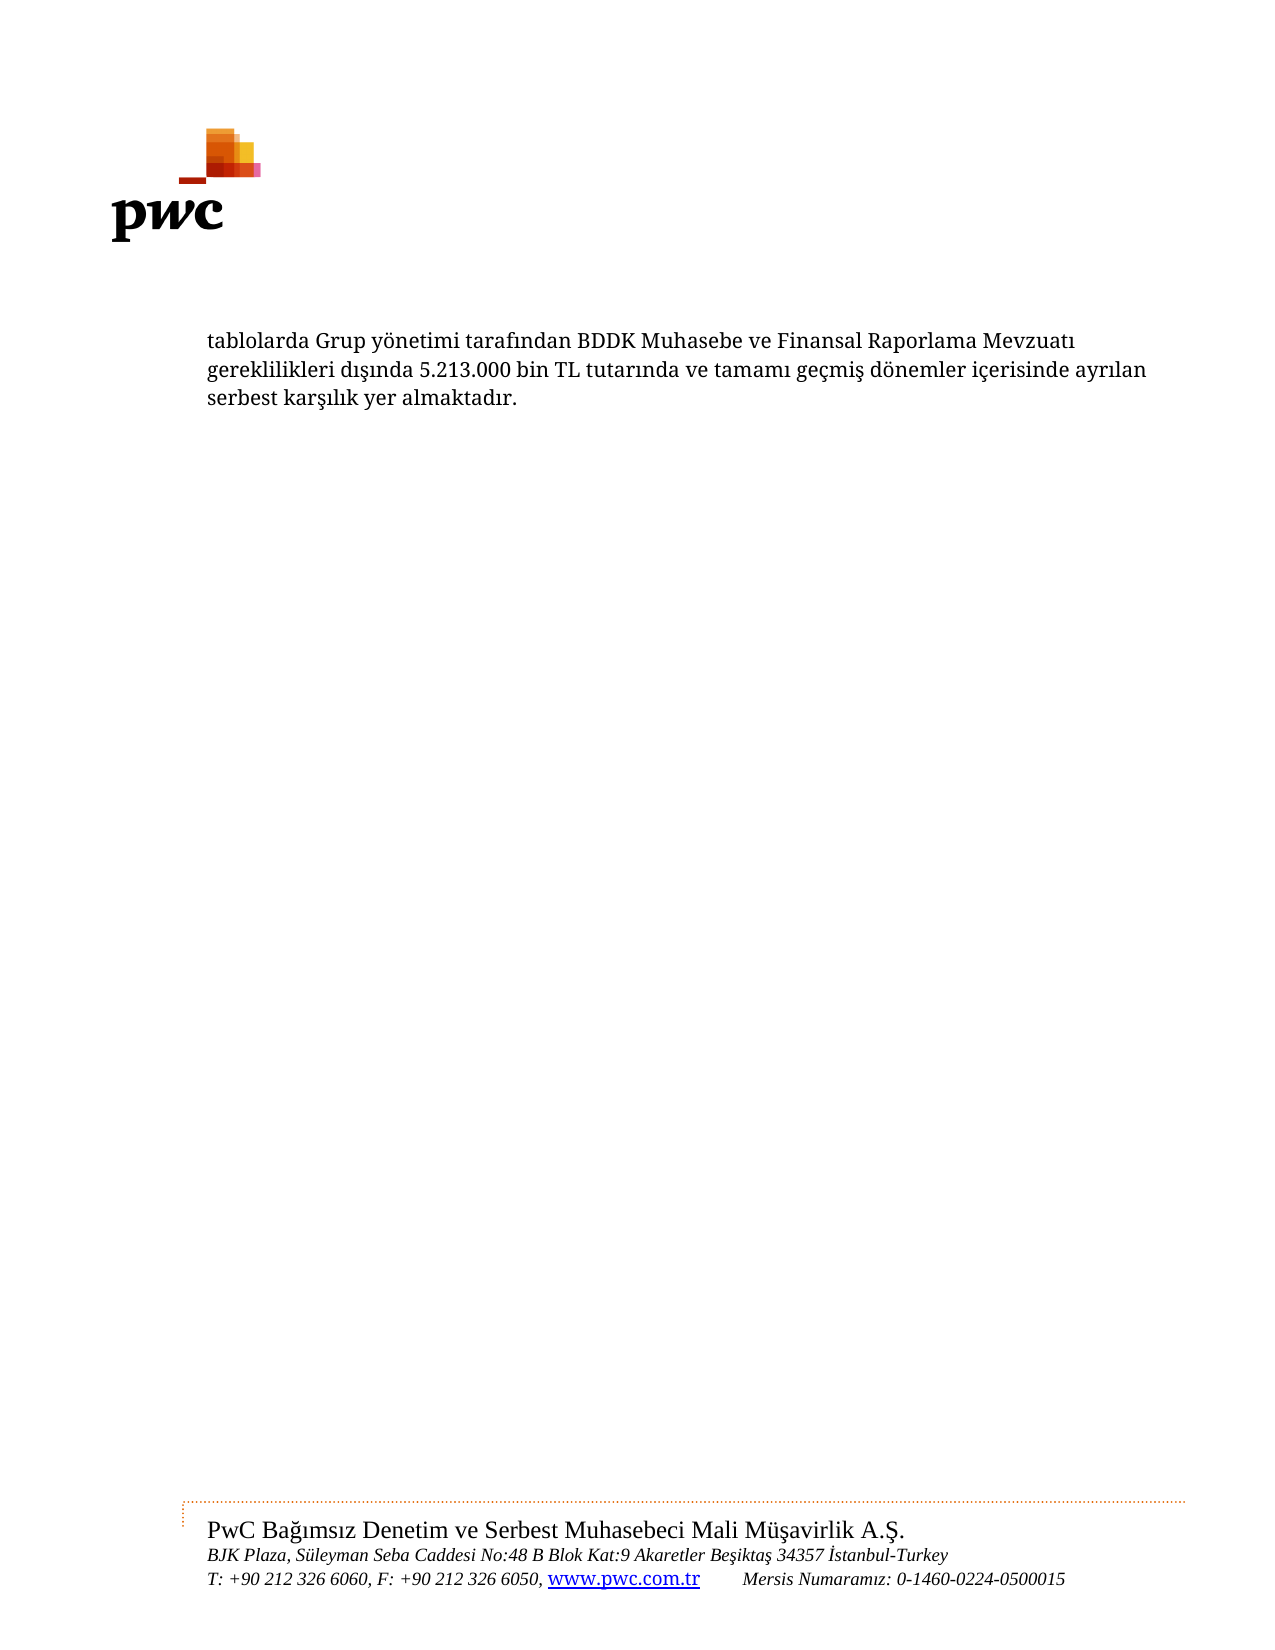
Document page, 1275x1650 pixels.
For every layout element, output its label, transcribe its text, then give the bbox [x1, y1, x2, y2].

picture [70, 87, 302, 283]
